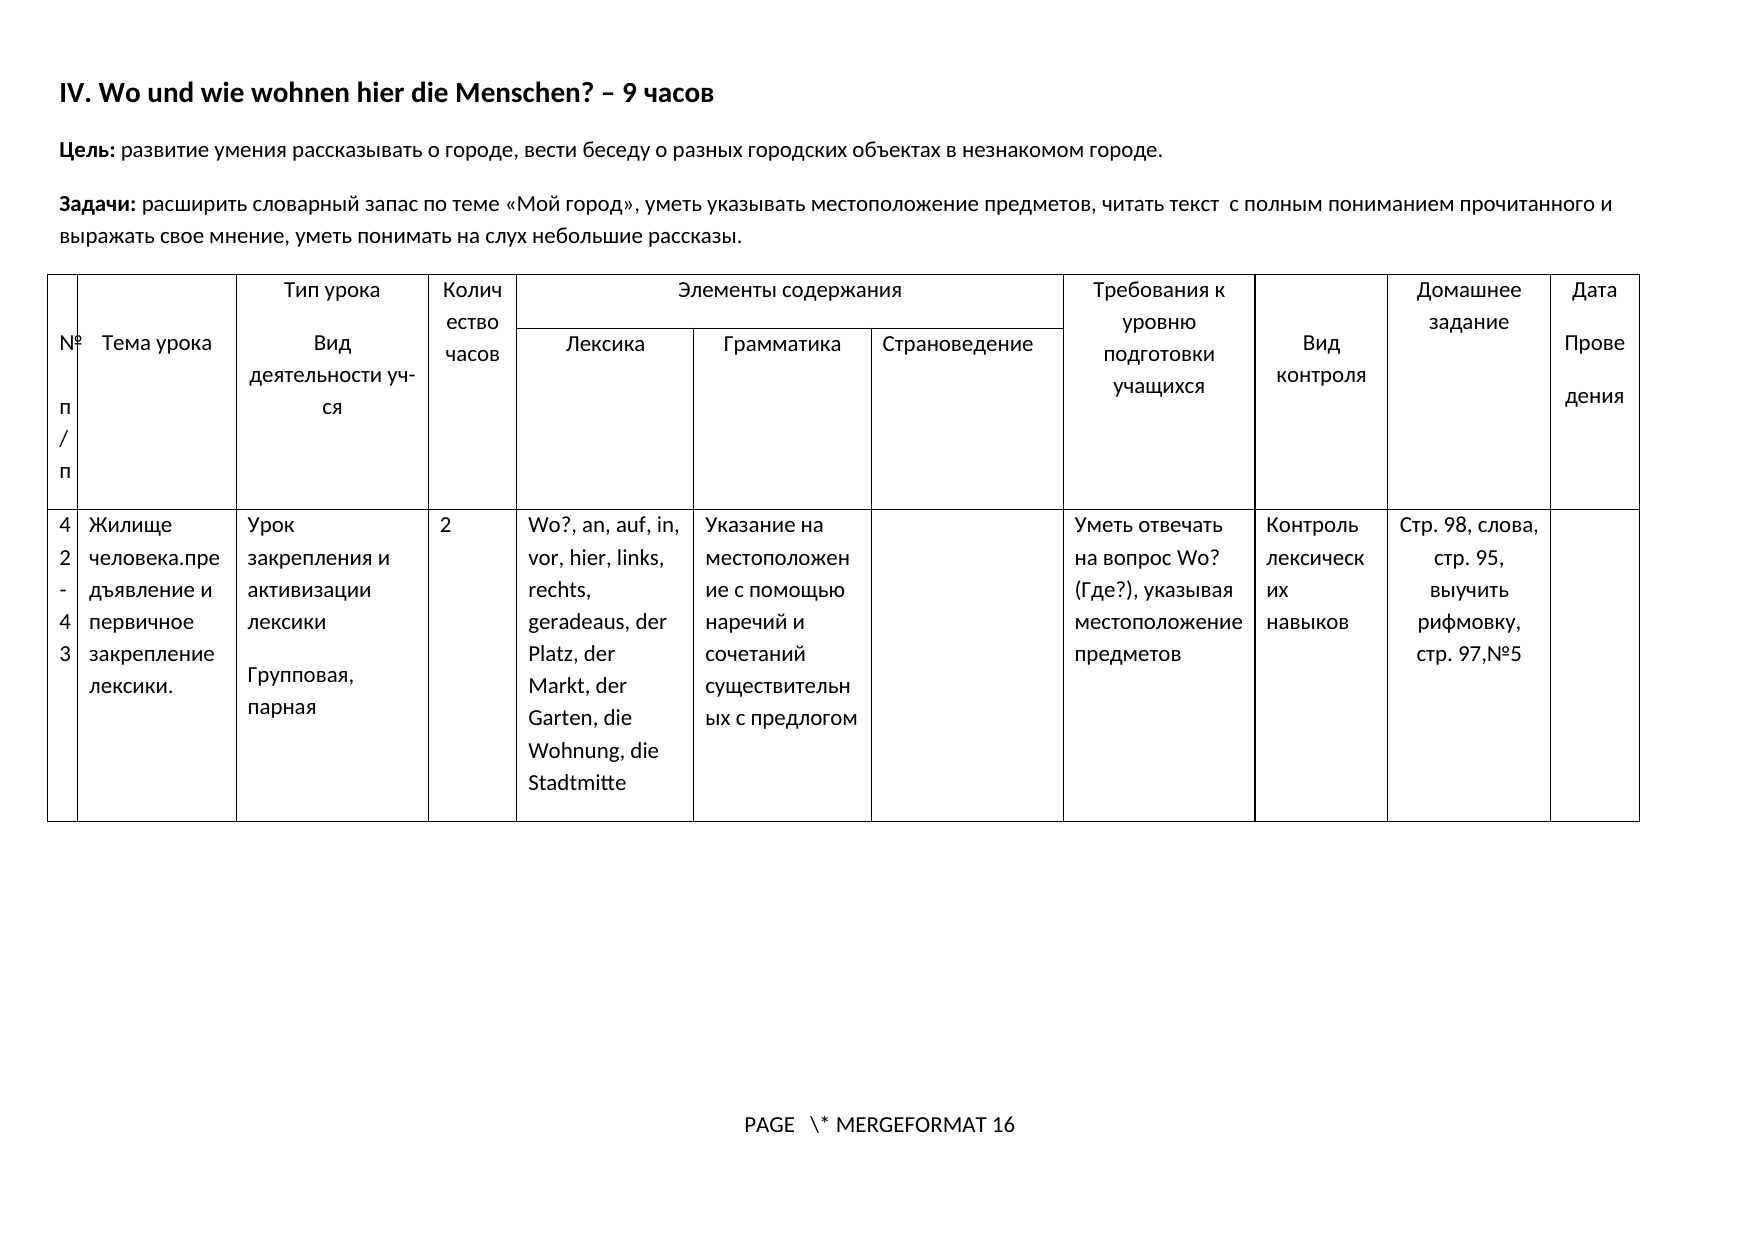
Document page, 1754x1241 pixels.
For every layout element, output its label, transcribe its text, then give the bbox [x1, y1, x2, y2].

table_cell Контроль лексических навыков [1256, 510, 1387, 821]
text Задачи: расширить словарный запас по теме «Мой город», уметь указывать местоположение предметов, читать текст с полным пониманием прочитанного и выражать свое мнение, уметь понимать на слух небольшие рассказы. [59, 189, 1695, 249]
table_header Дата Прове дения [1551, 275, 1639, 509]
table_cell [872, 510, 1063, 821]
table_cell Жилище человека.предъявление и первичное закрепление лексики. [78, 510, 236, 821]
table_header Требования к уровню подготовки учащихся [1064, 275, 1254, 509]
text Цель: развитие умения рассказывать о городе, вести беседу о разных городских объектах в незнакомом городе. [59, 136, 1695, 164]
table_cell Грамматика [694, 329, 871, 509]
table_cell Лексика [517, 329, 693, 509]
table_cell [1551, 510, 1639, 821]
table_header Тип урока Вид деятельности уч-ся [237, 275, 428, 509]
text IV. Wo und wie wohnen hier die Menschen? – 9 часов [59, 74, 1695, 109]
table_cell 2 [429, 510, 516, 821]
table_header Тема урока [78, 275, 236, 509]
table_header № п/п [48, 275, 77, 509]
table_header Количество часов [429, 275, 516, 509]
table_cell Wo?, an, auf, in, vor, hier, links, rechts, geradeaus, der Platz, der Markt, der Garten, die Wohnung, die Stadtmitte [517, 510, 693, 821]
table_header Вид контроля [1256, 275, 1387, 509]
table_cell Страноведение [872, 329, 1063, 509]
table_header Элементы содержания [517, 275, 1063, 328]
table_cell Урок закрепления и активизации лексики Групповая, парная [237, 510, 428, 821]
table_cell Указание на местоположение с помощью наречий и сочетаний существительных с предлогом [694, 510, 871, 821]
table_cell Стр. 98, слова, стр. 95, выучить рифмовку, стр. 97,№5 [1388, 510, 1550, 821]
table_cell 42-43 [48, 510, 77, 821]
table_header Домашнее задание [1388, 275, 1550, 509]
table_cell Уметь отвечать на вопрос Wo? (Где?), указывая местоположение предметов [1064, 510, 1254, 821]
